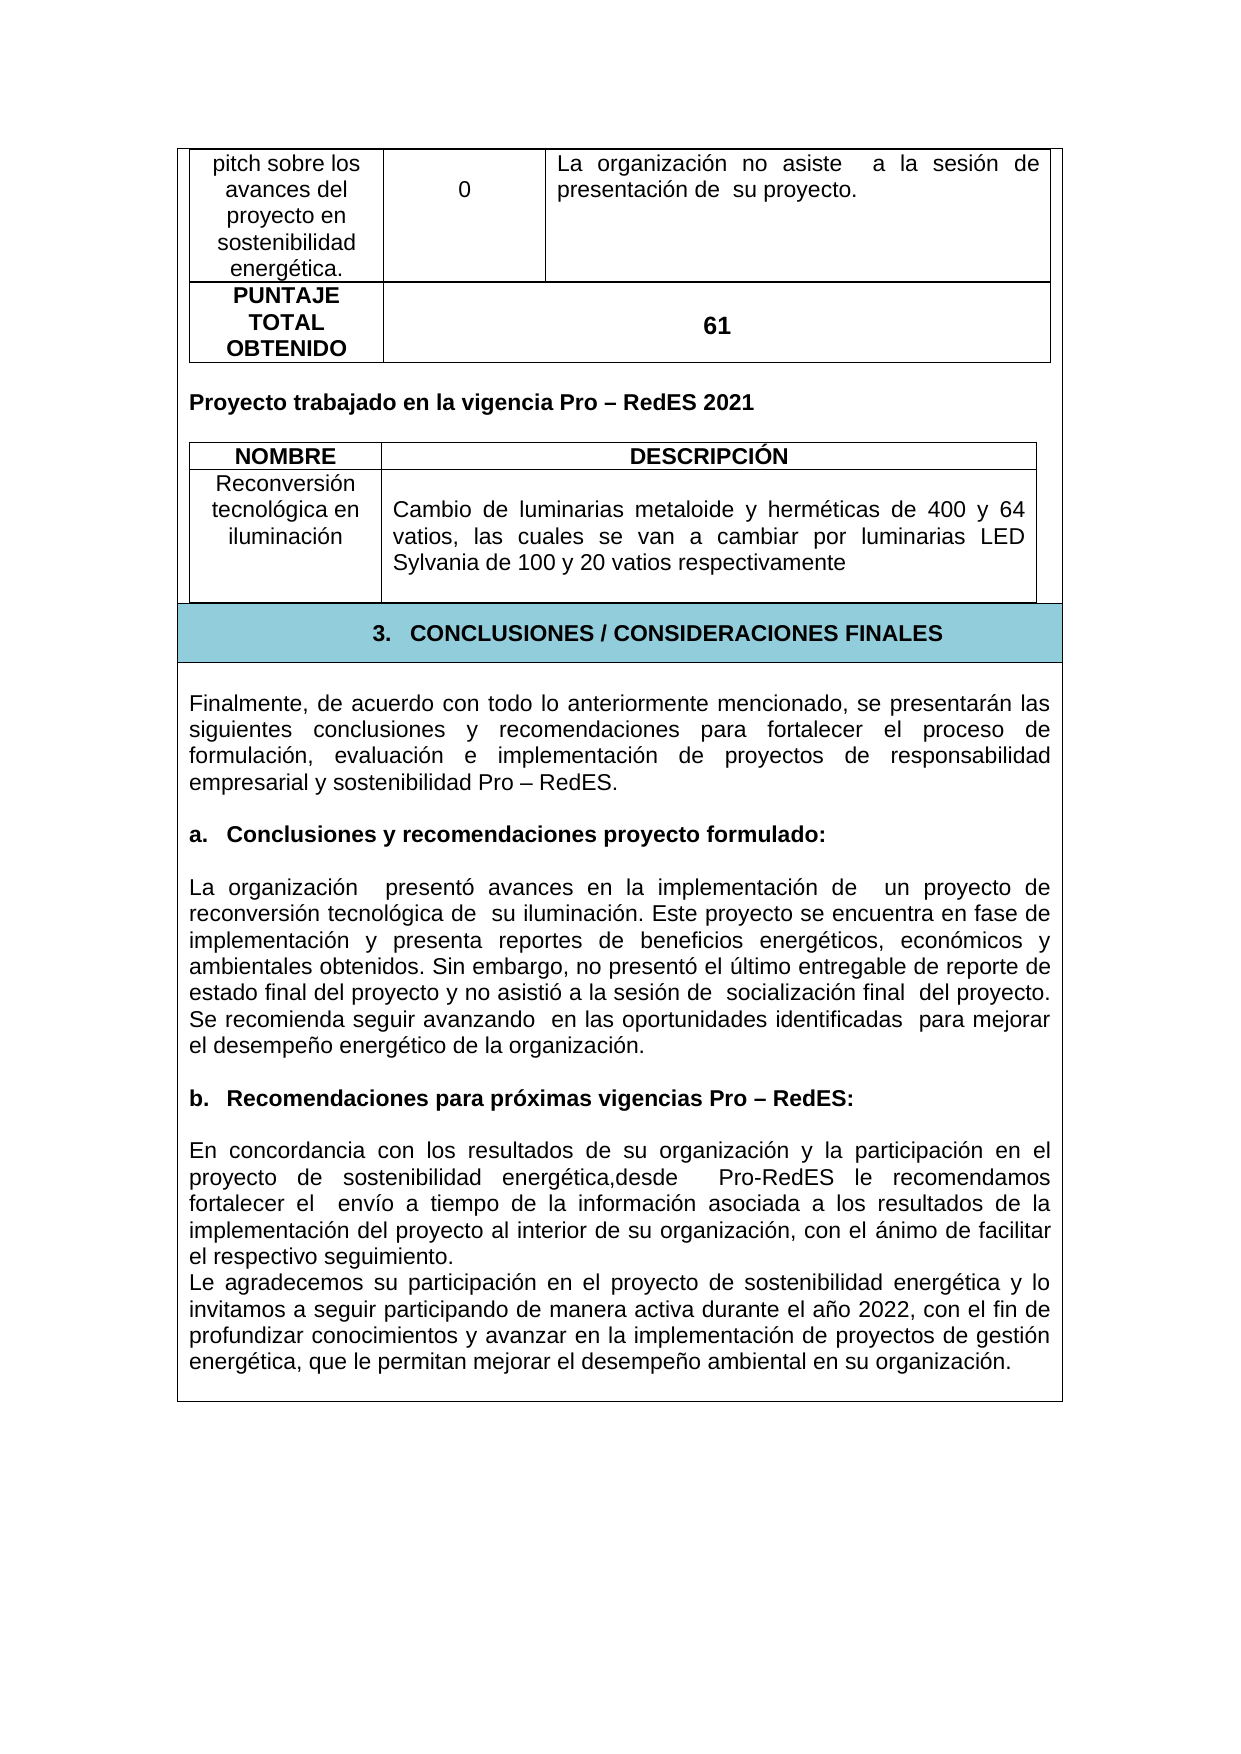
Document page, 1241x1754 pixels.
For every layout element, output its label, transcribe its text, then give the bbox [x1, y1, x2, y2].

table_cell CONCLUSIONES / CONSIDERACIONES FINALES [178, 604, 1062, 662]
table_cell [178, 149, 1062, 603]
table_cell Finalmente, de acuerdo con todo lo anteriormente mencionado, se presentarán las siguientes conclusiones y recomendaciones para fortalecer el proceso de formulación, evaluación e implementación de proyectos de responsabilidad empresarial y sostenibilidad Pro – RedES. Conclusiones y recomendaciones proyecto formulado: La organización presentó avances en la implementación de un proyecto de reconversión tecnológica de su iluminación. Este proyecto se encuentra en fase de implementación y presenta reportes de beneficios energéticos, económicos y ambientales obtenidos. Sin embargo, no presentó el último entregable de reporte de estado final del proyecto y no asistió a la sesión de socialización final del proyecto. Se recomienda seguir avanzando en las oportunidades identificadas para mejorar el desempeño energético de la organización. Recomendaciones para próximas vigencias Pro – RedES: En concordancia con los resultados de su organización y la participación en el proyecto de sostenibilidad energética,desde Pro-RedES le recomendamos fortalecer el envío a tiempo de la información asociada a los resultados de la implementación del proyecto al interior de su organización, con el ánimo de facilitar el respectivo seguimiento. Le agradecemos su participación en el proyecto de sostenibilidad energética y lo invitamos a seguir participando de manera activa durante el año 2022, con el fin de profundizar conocimientos y avanzar en la implementación de proyectos de gestión energética, que le permitan mejorar el desempeño ambiental en su organización. [178, 663, 1062, 1401]
